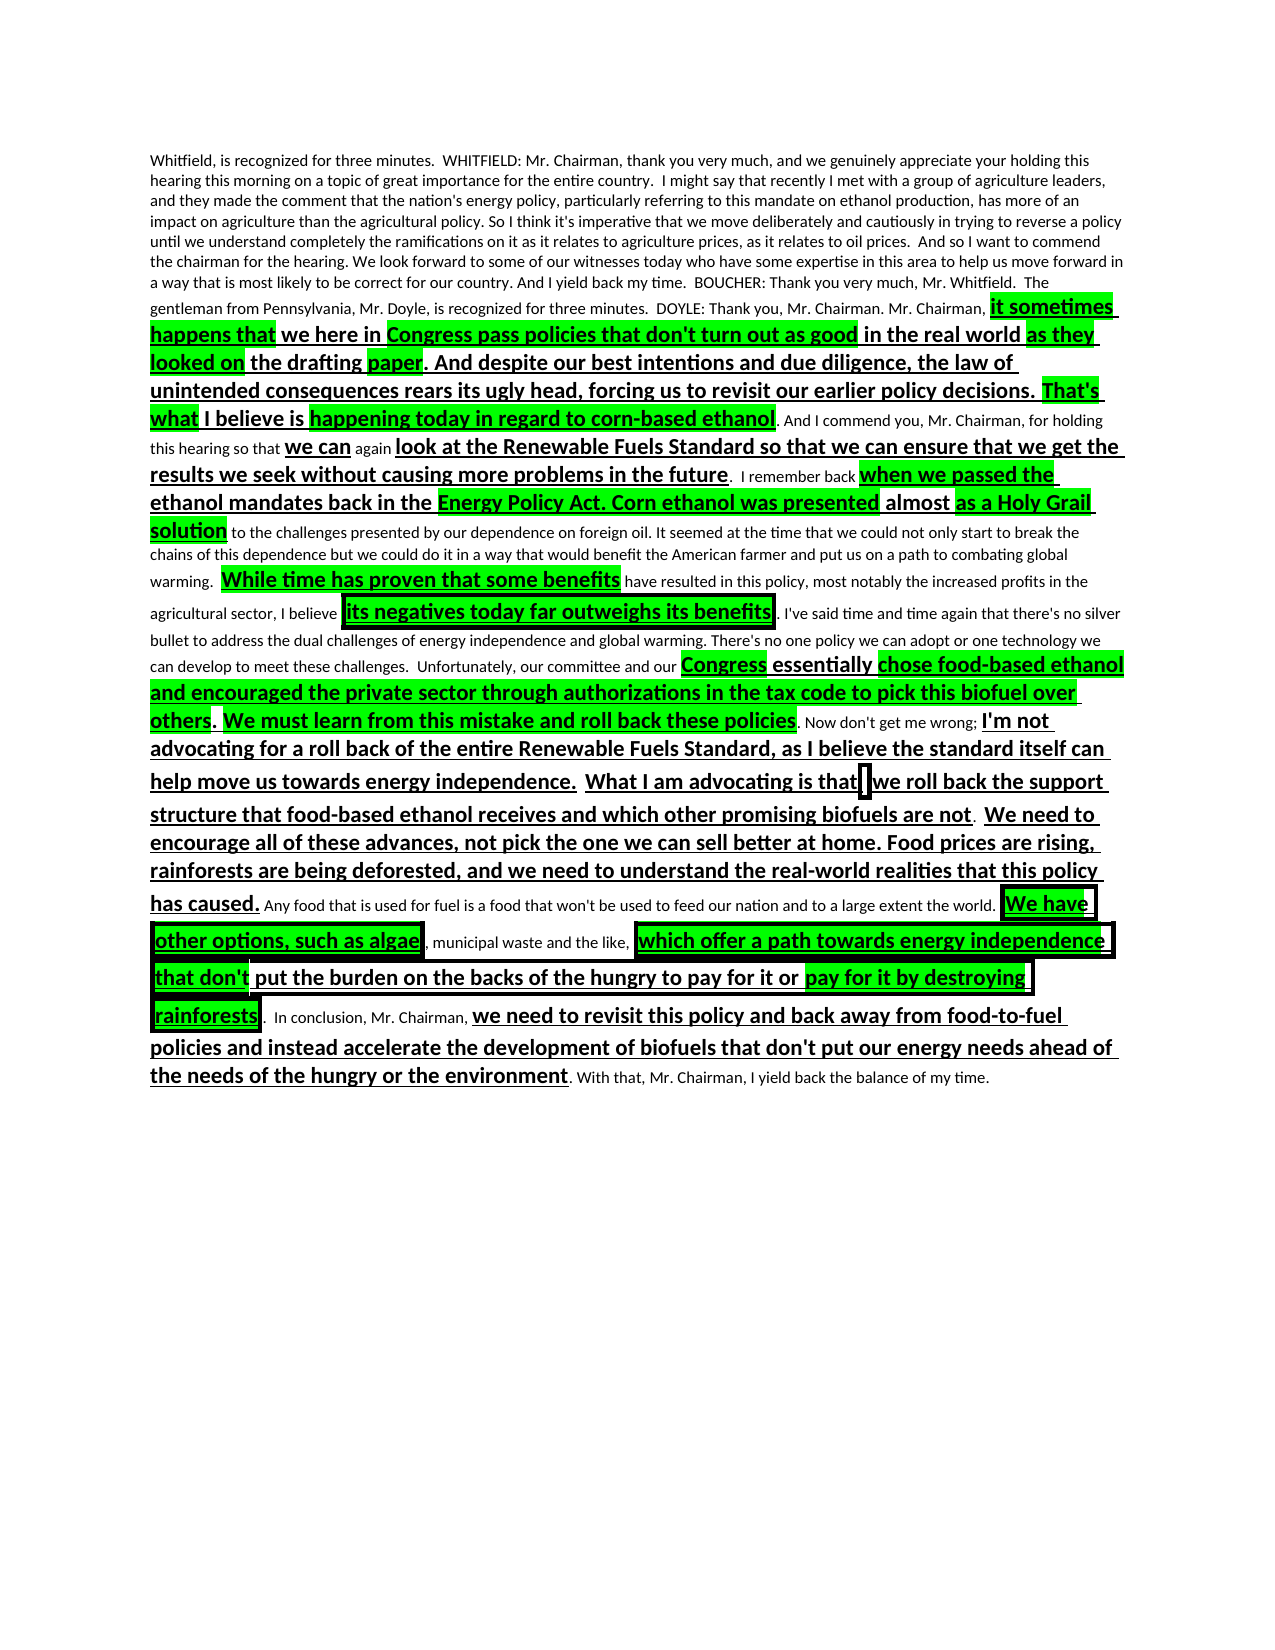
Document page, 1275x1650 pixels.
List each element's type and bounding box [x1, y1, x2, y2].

text [150, 150, 1125, 1089]
